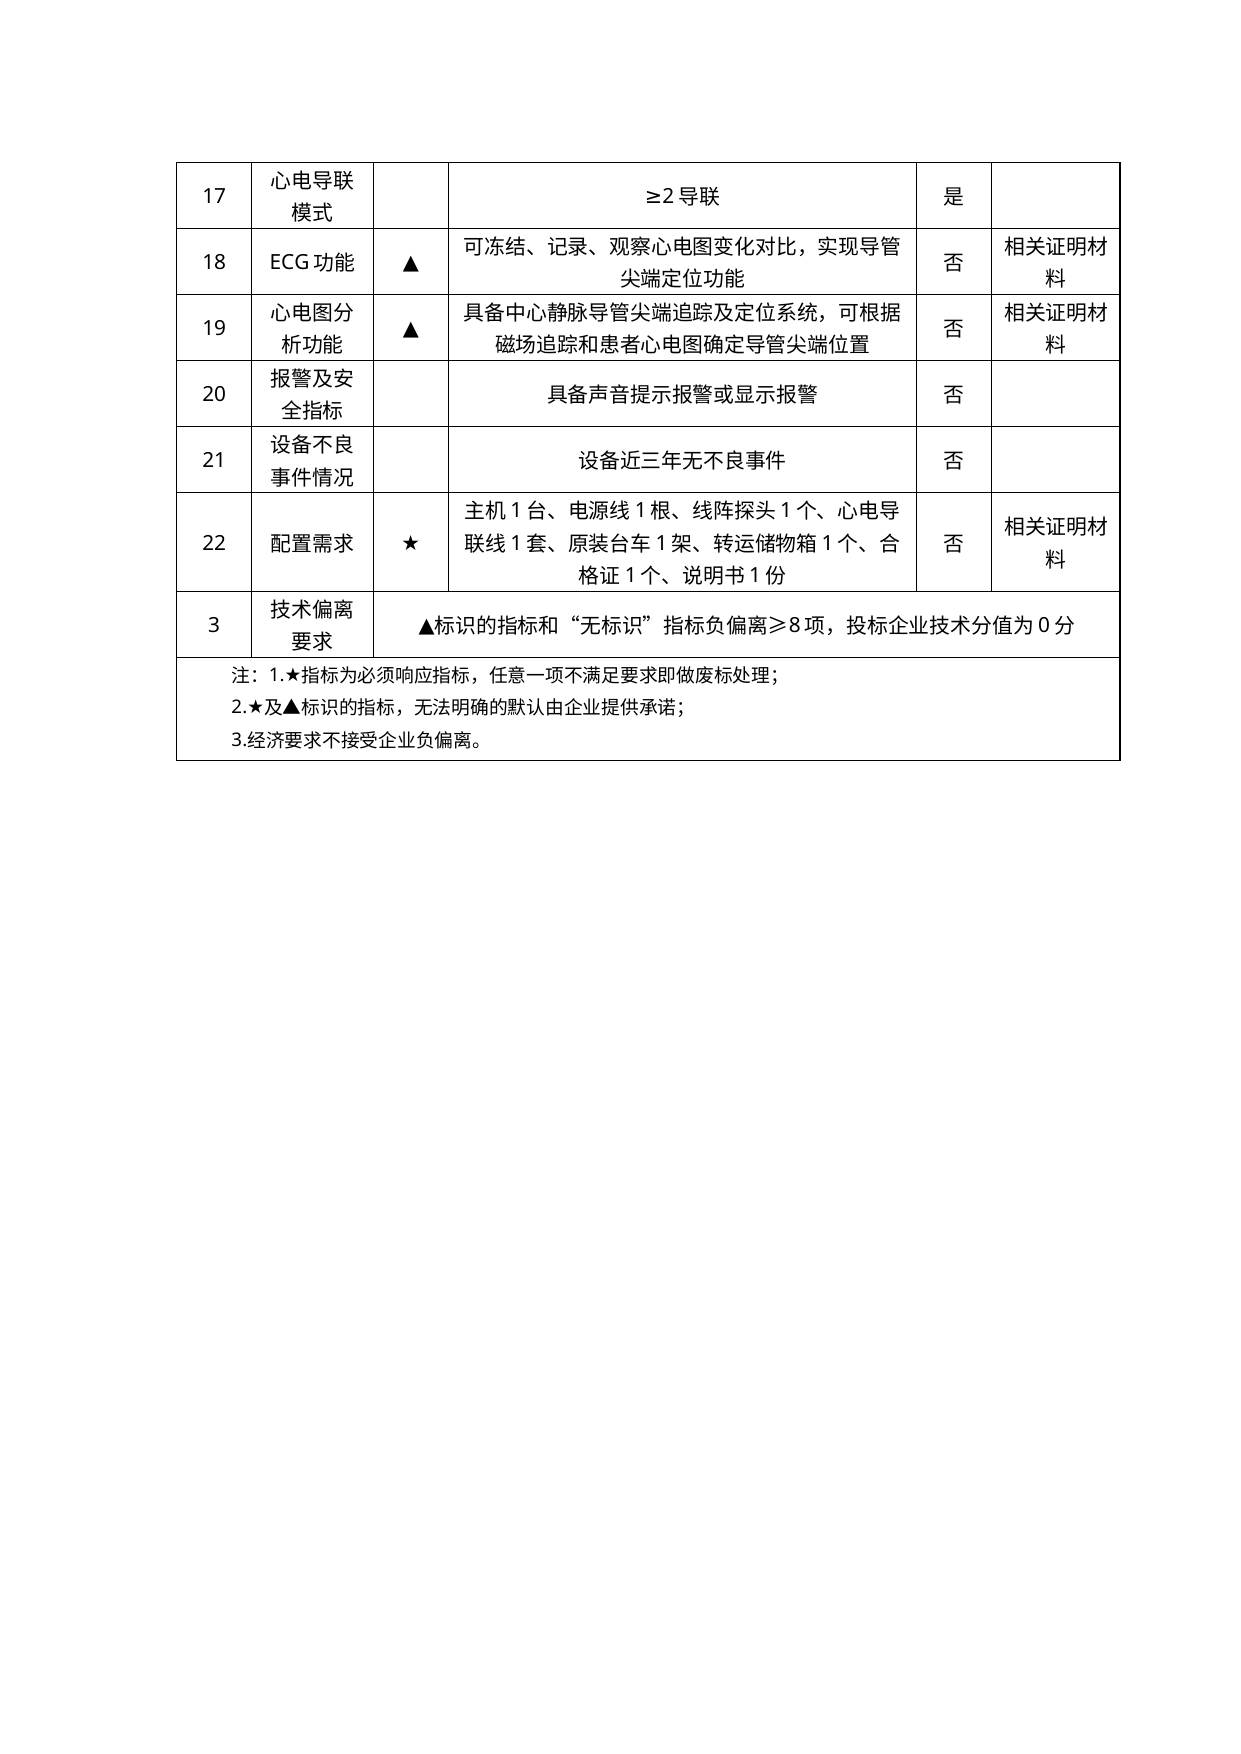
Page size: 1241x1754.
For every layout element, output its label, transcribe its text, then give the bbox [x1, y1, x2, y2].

table_cell 22 [177, 493, 251, 591]
table_cell ▲ [374, 229, 448, 294]
table_cell 18 [177, 229, 251, 294]
table_cell 心电导联模式 [252, 163, 373, 228]
table_cell ▲标识的指标和“无标识”指标负偏离≥8项，投标企业技术分值为0分 [374, 592, 1119, 657]
table_cell [992, 361, 1119, 426]
table_cell 可冻结、记录、观察心电图变化对比，实现导管尖端定位功能 [449, 229, 916, 294]
table_cell ≥2导联 [449, 163, 916, 228]
table_cell 相关证明材料 [992, 229, 1119, 294]
table_cell 技术偏离要求 [252, 592, 373, 657]
table_cell 注：1.★指标为必须响应指标，任意一项不满足要求即做废标处理； 2.★及▲标识的指标，无法明确的默认由企业提供承诺； 3.经济要求不接受企业负偏离。 [177, 658, 1119, 760]
table_cell 否 [917, 427, 991, 492]
table_cell 具备中心静脉导管尖端追踪及定位系统，可根据磁场追踪和患者心电图确定导管尖端位置 [449, 295, 916, 360]
table_cell 21 [177, 427, 251, 492]
table_cell [992, 163, 1119, 228]
table_cell 报警及安全指标 [252, 361, 373, 426]
table_cell 是 [917, 163, 991, 228]
table_cell 相关证明材料 [992, 295, 1119, 360]
table_cell 主机1台、电源线1根、线阵探头1个、心电导联线1套、原装台车1架、转运储物箱1个、合格证1个、说明书1份 [449, 493, 916, 591]
table_cell 相关证明材料 [992, 493, 1119, 591]
table_cell 19 [177, 295, 251, 360]
table_cell 设备近三年无不良事件 [449, 427, 916, 492]
table_cell 17 [177, 163, 251, 228]
table_cell 否 [917, 229, 991, 294]
table_cell ★ [374, 493, 448, 591]
table_cell [374, 163, 448, 228]
table_cell [992, 427, 1119, 492]
table_cell 20 [177, 361, 251, 426]
table_cell ▲ [374, 295, 448, 360]
table_cell 否 [917, 295, 991, 360]
table_cell 心电图分析功能 [252, 295, 373, 360]
table_cell 配置需求 [252, 493, 373, 591]
table_cell [374, 361, 448, 426]
table_cell [374, 427, 448, 492]
table_cell ECG功能 [252, 229, 373, 294]
table_cell 3 [177, 592, 251, 657]
table_cell 否 [917, 493, 991, 591]
table_cell 否 [917, 361, 991, 426]
table_cell 设备不良事件情况 [252, 427, 373, 492]
table_cell 具备声音提示报警或显示报警 [449, 361, 916, 426]
